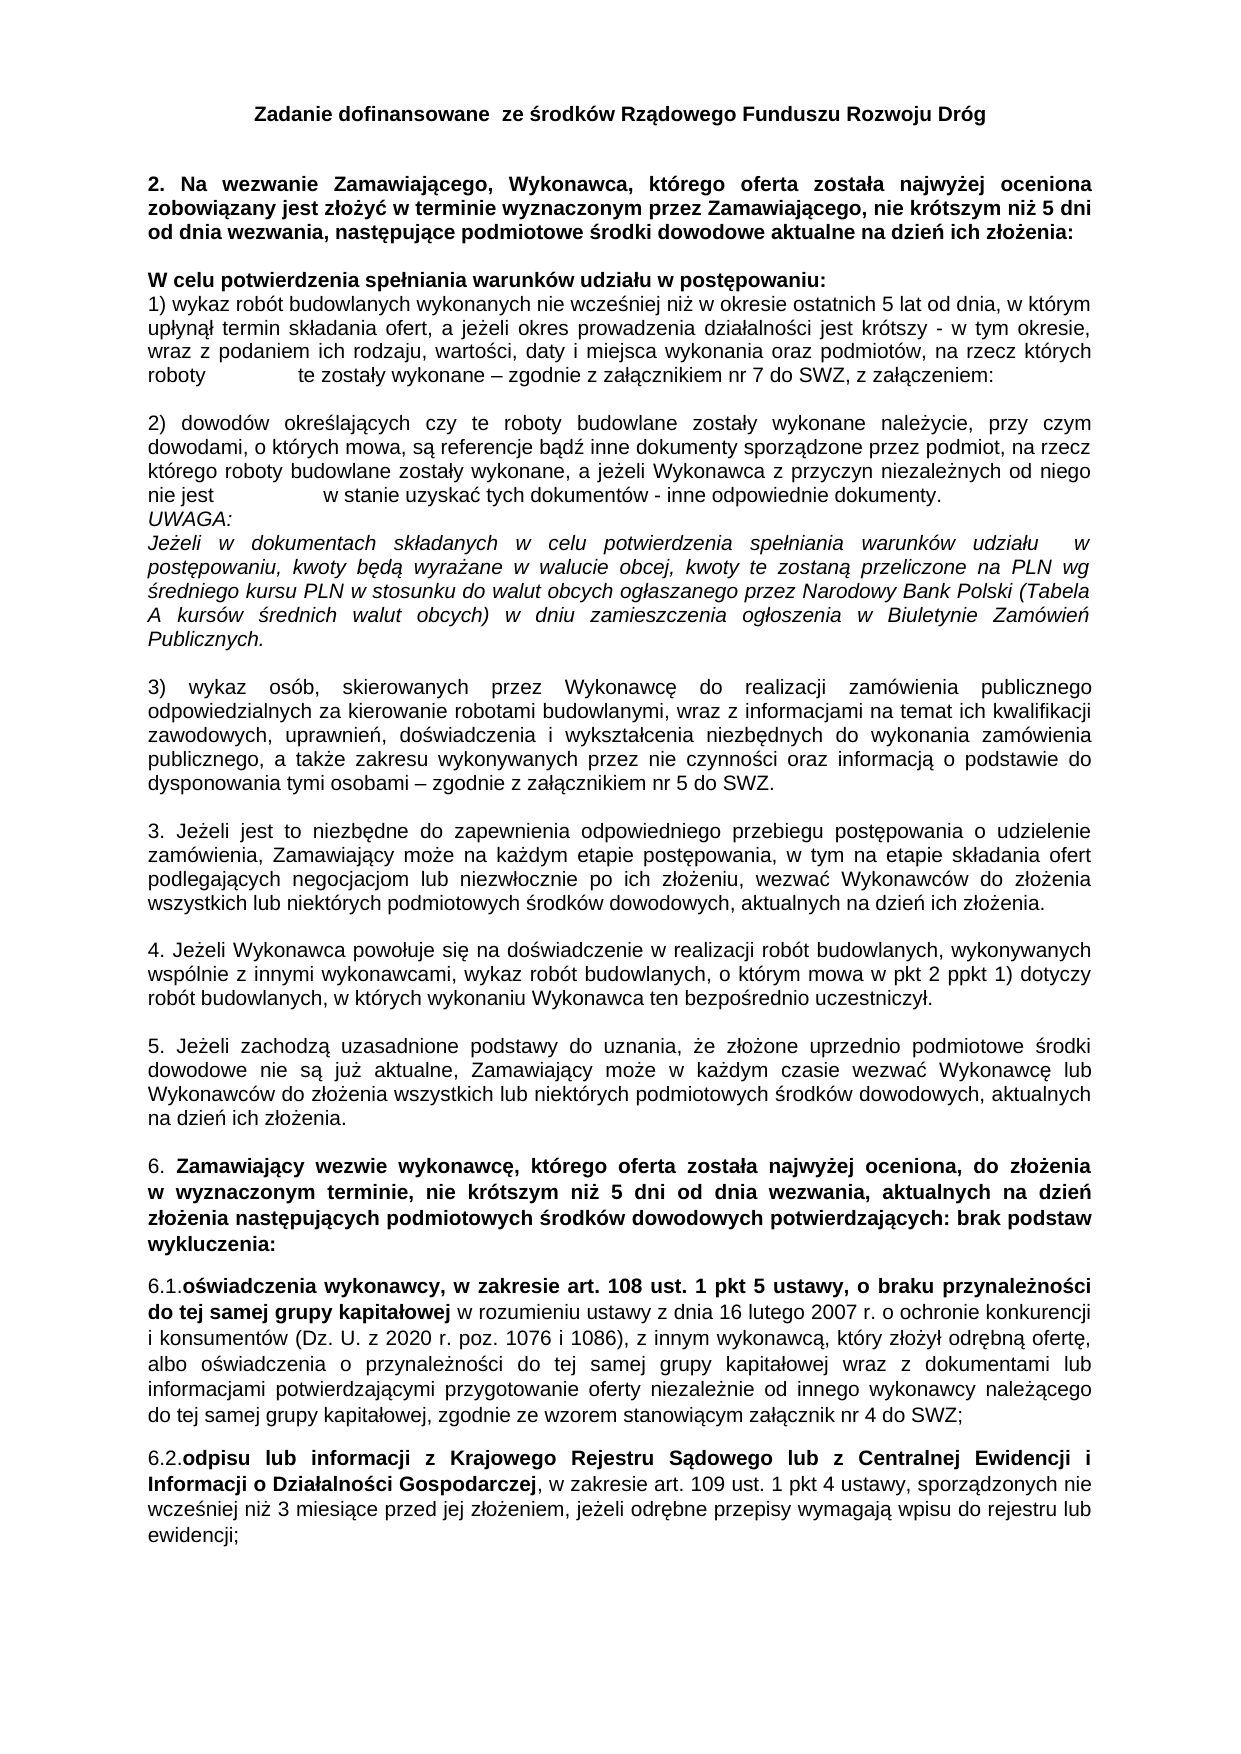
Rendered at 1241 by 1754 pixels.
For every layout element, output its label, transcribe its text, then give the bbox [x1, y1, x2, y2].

text 2) dowodów określających czy te roboty budowlane zostały wykonane należycie, przy czym dowodami, o których mowa, są referencje bądź inne dokumenty sporządzone przez podmiot, na rzecz którego roboty budowlane zostały wykonane, a jeżeli Wykonawca z przyczyn niezależnych od niego nie jest w stanie uzyskać tych dokumentów - inne odpowiednie dokumenty. [148, 411, 1093, 507]
text 6. Zamawiający wezwie wykonawcę, którego oferta została najwyżej oceniona, do złożenia w wyznaczonym terminie, nie krótszym niż 5 dni od dnia wezwania, aktualnych na dzień złożenia następujących podmiotowych środków dowodowych potwierdzających: brak podstaw wykluczenia: [148, 1154, 1093, 1255]
text 2. Na wezwanie Zamawiającego, Wykonawca, którego oferta została najwyżej oceniona zobowiązany jest złożyć w terminie wyznaczonym przez Zamawiającego, nie krótszym niż 5 dni od dnia wezwania, następujące podmiotowe środki dowodowe aktualne na dzień ich złożenia: [148, 172, 1093, 243]
text Jeżeli w dokumentach składanych w celu potwierdzenia spełniania warunków udziału w postępowaniu, kwoty będą wyrażane w walucie obcej, kwoty te zostaną przeliczone na PLN wg średniego kursu PLN w stosunku do walut obcych ogłaszanego przez Narodowy Bank Polski (Tabela A kursów średnich walut obcych) w dniu zamieszczenia ogłoszenia w Biuletynie Zamówień Publicznych. [148, 531, 1093, 651]
text 3. Jeżeli jest to niezbędne do zapewnienia odpowiedniego przebiegu postępowania o udzielenie zamówienia, Zamawiający może na każdym etapie postępowania, w tym na etapie składania ofert podlegających negocjacjom lub niezwłocznie po ich złożeniu, wezwać Wykonawców do złożenia wszystkich lub niektórych podmiotowych środków dowodowych, aktualnych na dzień ich złożenia. [148, 818, 1093, 914]
text W celu potwierdzenia spełniania warunków udziału w postępowaniu: [148, 267, 1093, 291]
text 3) wykaz osób, skierowanych przez Wykonawcę do realizacji zamówienia publicznego odpowiedzialnych za kierowanie robotami budowlanymi, wraz z informacjami na temat ich kwalifikacji zawodowych, uprawnień, doświadczenia i wykształcenia niezbędnych do wykonania zamówienia publicznego, a także zakresu wykonywanych przez nie czynności oraz informacją o podstawie do dysponowania tymi osobami – zgodnie z załącznikiem nr 5 do SWZ. [148, 675, 1093, 794]
text 5. Jeżeli zachodzą uzasadnione podstawy do uznania, że złożone uprzednio podmiotowe środki dowodowe nie są już aktualne, Zamawiający może w każdym czasie wezwać Wykonawcę lub Wykonawców do złożenia wszystkich lub niektórych podmiotowych środków dowodowych, aktualnych na dzień ich złożenia. [148, 1034, 1093, 1130]
text 1) wykaz robót budowlanych wykonanych nie wcześniej niż w okresie ostatnich 5 lat od dnia, w którym upłynął termin składania ofert, a jeżeli okres prowadzenia działalności jest krótszy - w tym okresie, wraz z podaniem ich rodzaju, wartości, daty i miejsca wykonania oraz podmiotów, na rzecz których roboty te zostały wykonane – zgodnie z załącznikiem nr 7 do SWZ, z załączeniem: [148, 291, 1093, 387]
text 6.1.oświadczenia wykonawcy, w zakresie art. 108 ust. 1 pkt 5 ustawy, o braku przynależności do tej samej grupy kapitałowej w rozumieniu ustawy z dnia 16 lutego 2007 r. o ochronie konkurencji i konsumentów (Dz. U. z 2020 r. poz. 1076 i 1086), z innym wykonawcą, który złożył odrębną ofertę, albo oświadczenia o przynależności do tej samej grupy kapitałowej wraz z dokumentami lub informacjami potwierdzającymi przygotowanie oferty niezależnie od innego wykonawcy należącego do tej samej grupy kapitałowej, zgodnie ze wzorem stanowiącym załącznik nr 4 do SWZ; [148, 1274, 1093, 1427]
text 6.2.odpisu lub informacji z Krajowego Rejestru Sądowego lub z Centralnej Ewidencji i Informacji o Działalności Gospodarczej, w zakresie art. 109 ust. 1 pkt 4 ustawy, sporządzonych nie wcześniej niż 3 miesiące przed jej złożeniem, jeżeli odrębne przepisy wymagają wpisu do rejestru lub ewidencji; [148, 1446, 1093, 1547]
text 4. Jeżeli Wykonawca powołuje się na doświadczenie w realizacji robót budowlanych, wykonywanych wspólnie z innymi wykonawcami, wykaz robót budowlanych, o którym mowa w pkt 2 ppkt 1) dotyczy robót budowlanych, w których wykonaniu Wykonawca ten bezpośrednio uczestniczył. [148, 938, 1093, 1010]
text UWAGA: [148, 507, 1093, 531]
